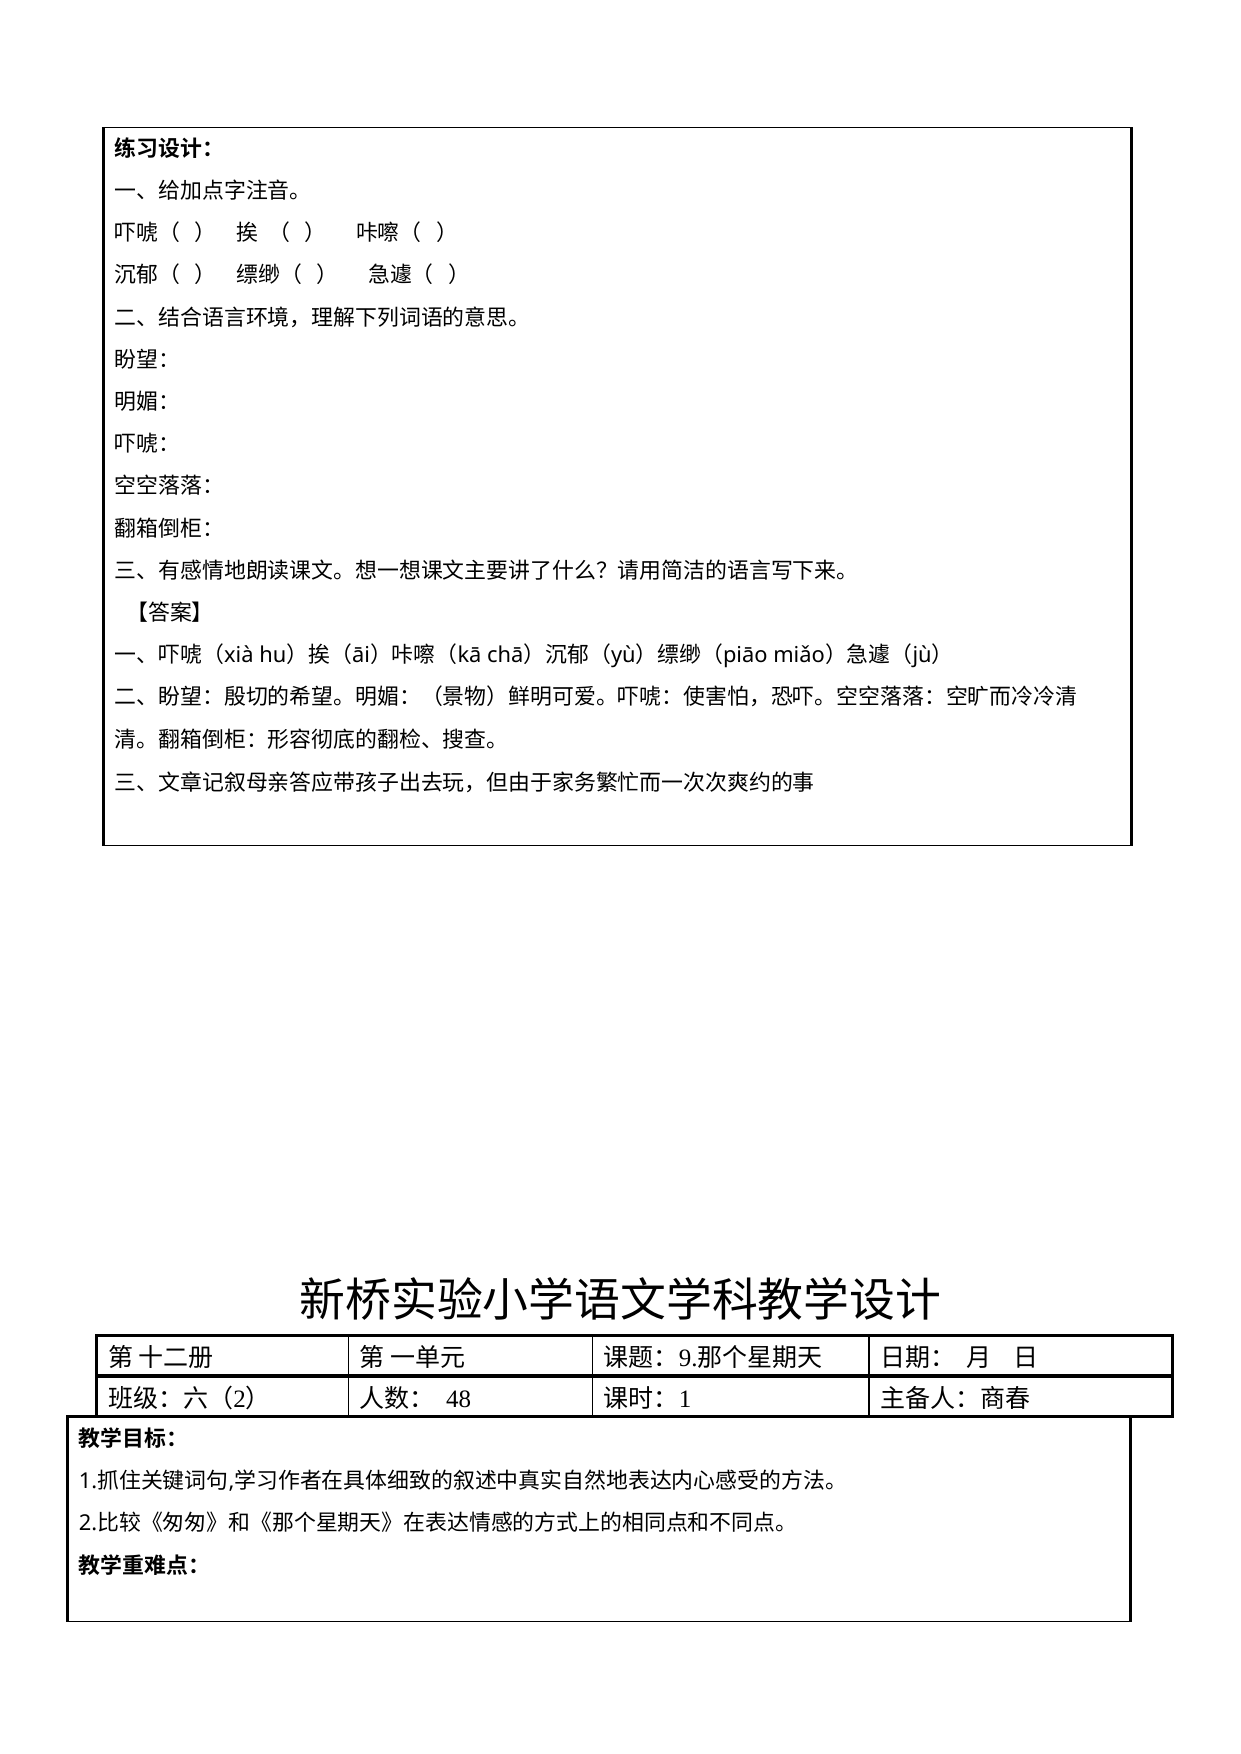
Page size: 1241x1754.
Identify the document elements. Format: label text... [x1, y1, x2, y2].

table_header 课题：9.那个星期天 [593, 1337, 868, 1374]
table_header 日期： 月 日 [870, 1337, 1171, 1374]
table_header 第 一单元 [349, 1337, 592, 1374]
table_cell 课时：1 [593, 1378, 868, 1415]
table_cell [69, 1418, 1129, 1621]
table_cell 人数： 48 [349, 1378, 592, 1415]
table_cell 主备人：商春 [870, 1378, 1171, 1415]
table_header 第 十二册 [98, 1337, 348, 1374]
table_cell 班级：六（2） [98, 1378, 348, 1415]
text 新桥实验小学语文学科教学设计 [118, 1259, 1122, 1334]
table_cell 练习设计： 一、给加点字注音。 吓唬（ ） 挨 （ ） 咔嚓（ ） 沉郁（ ） 缥缈（ ） 急遽（ ） 二、结合语言环境，理解下列词语的意思。 盼望： 明媚： 吓唬： 空空落落： 翻箱倒柜： 三、有感情地朗读课文。想一想课文主要讲了什么？请用简洁的语言写下来。 【答案】 一、吓唬（xià hu）挨（āi）咔嚓（kā chā）沉郁（yù）缥缈（piāo miǎo）急遽（jù） 二、盼望：殷切的希望。明媚：（景物）鲜明可爱。吓唬：使害怕，恐吓。空空落落：空旷而冷冷清清。翻箱倒柜：形容彻底的翻检、搜查。 三、文章记叙母亲答应带孩子出去玩，但由于家务繁忙而一次次爽约的事 [105, 128, 1130, 845]
